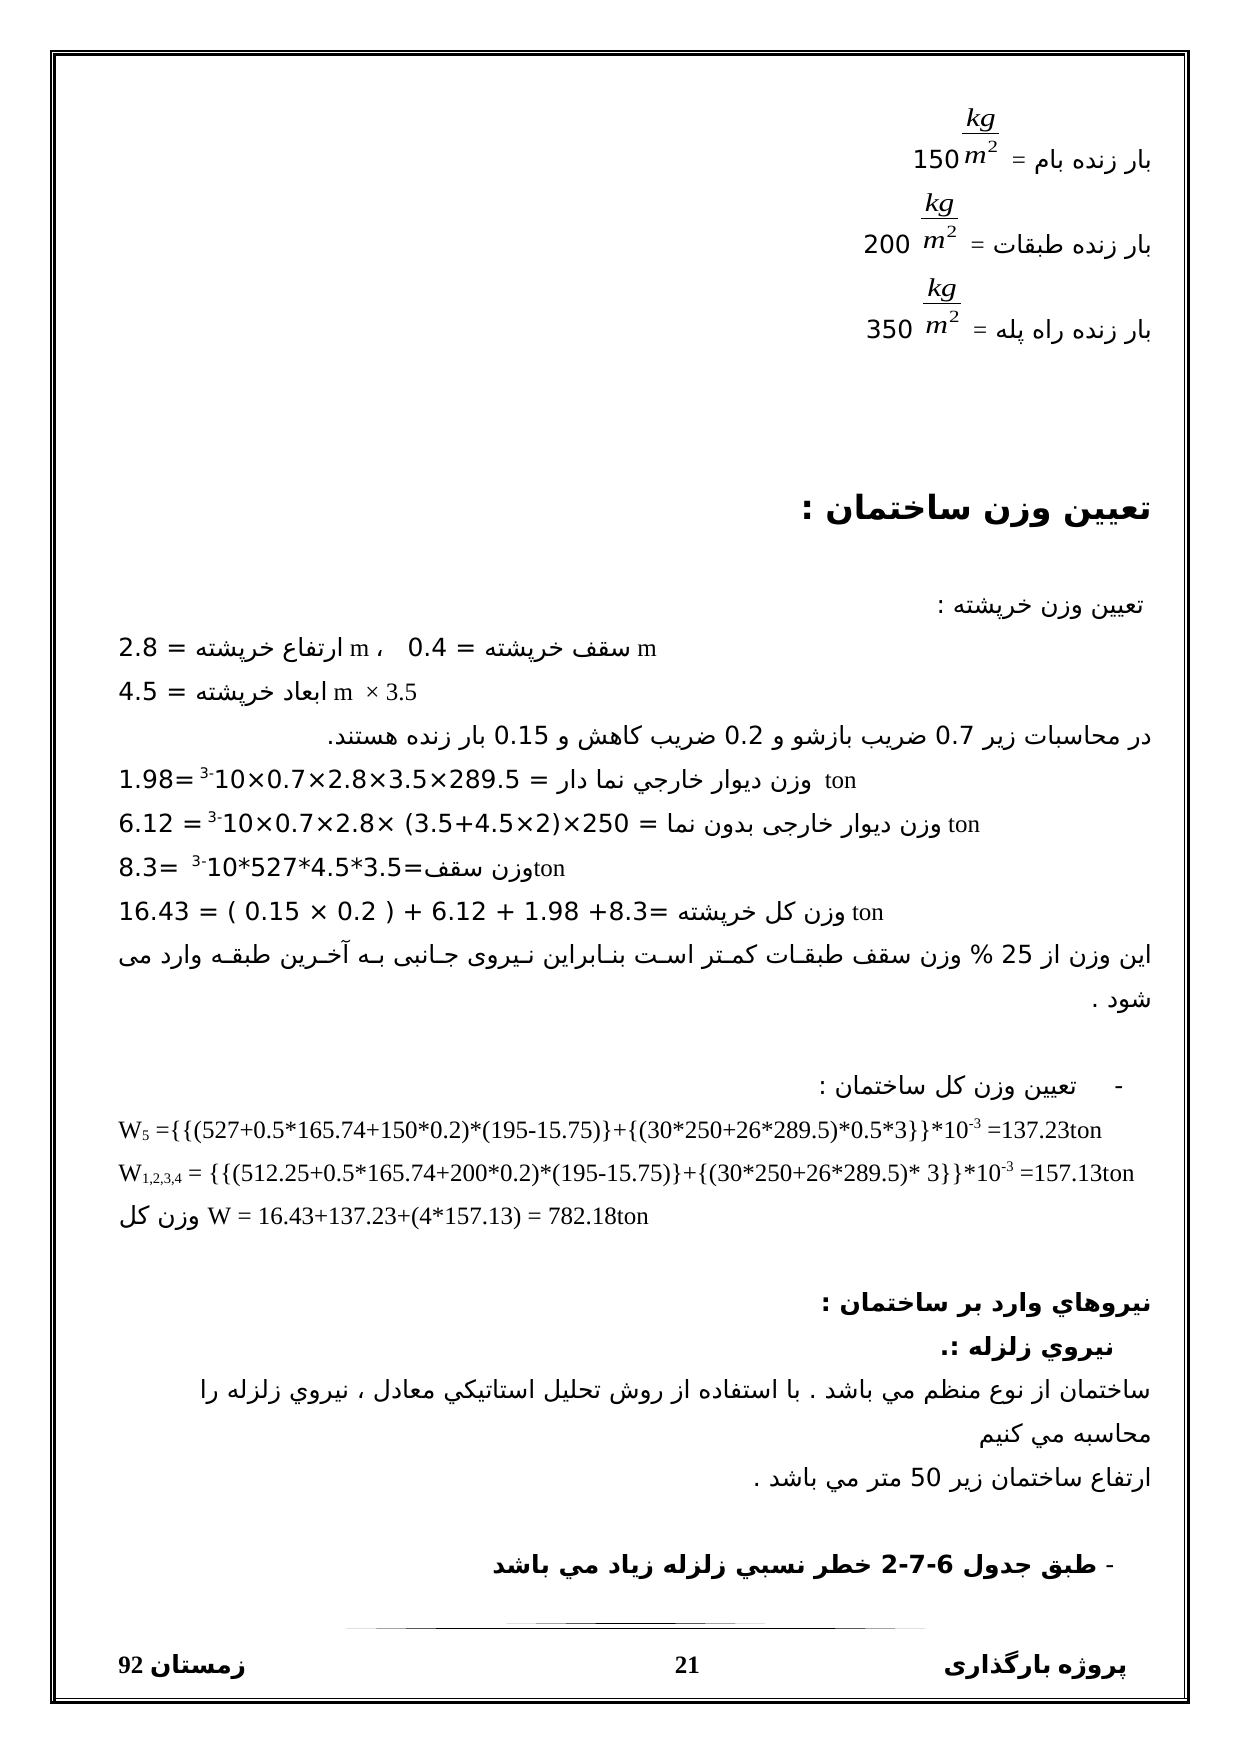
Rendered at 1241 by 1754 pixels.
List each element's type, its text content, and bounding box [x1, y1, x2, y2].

text - طبق جدول 6-7-2 خطر نسبي زلزله زياد مي باشد [118, 1550, 1114, 1579]
text بار زنده راه پله = 350 [118, 274, 1152, 344]
text ابعاد خرپشته = 4.5 m × 3.5 [118, 677, 1152, 707]
text وزن کل خرپشته =8.3+ 1.98 + 6.12 + ( 0.2 × 0.15 ) = 16.43 ton [118, 897, 1152, 926]
text تعیین وزن خرپشته : [118, 590, 1152, 619]
text تعيين وزن ساختمان : [118, 488, 1152, 527]
text نيروهاي وارد بر ساختمان : [118, 1288, 1152, 1317]
text ارتفاع ساختمان زير 50 متر مي باشد . [118, 1463, 1152, 1492]
list نيروي زلزله :. [118, 1332, 1114, 1361]
text ارتفاع خرپشته = 2.8 m ، سقف خرپشته = 0.4 m [118, 633, 1152, 663]
text در محاسبات زير 0.7 ضريب بازشو و 0.2 ضريب كاهش و 0.15 بار زنده هستند. [118, 721, 1152, 750]
text وزن دیوار خارجی بدون نما = 250×(2×4.5+3.5) ×2.8×0.7×10-3 = 6.12 ton [118, 809, 1152, 838]
text وزن دیوار خارجي نما دار = 289.5×3.5×2.8×0.7×10-3 =1.98 ton [118, 765, 1152, 794]
text این وزن از 25 % وزن سقف طبقات کمتر است بنابراین نیروی جانبی به آخرین طبقه وارد می شود . [118, 940, 1152, 1013]
text وزن سقف=3.5*4.5*527*10-3 =8.3ton [118, 853, 1152, 882]
list تعیین وزن کل ساختمان : [118, 1071, 1114, 1100]
text W5 ={{(527+0.5*165.74+150*0.2)*(195-15.75)}+{(30*250+26*289.5)*0.5*3}}*10-3 =137.23ton [118, 1115, 1152, 1143]
text ساختمان از نوع منظم مي باشد . با استفاده از روش تحليل استاتيكي معادل ، نيروي زلزله را محاسبه مي كنيم [118, 1376, 1152, 1448]
text بار زنده طبقات = 200 [118, 189, 1152, 259]
text بار زنده بام = 150 [118, 104, 1152, 174]
text وزن کل W = 16.43+137.23+(4*157.13) = 782.18ton [118, 1201, 1152, 1230]
text W1,2,3,4 = {{(512.25+0.5*165.74+200*0.2)*(195-15.75)}+{(30*250+26*289.5)* 3}}*10-3 =157.13ton [118, 1158, 1152, 1187]
